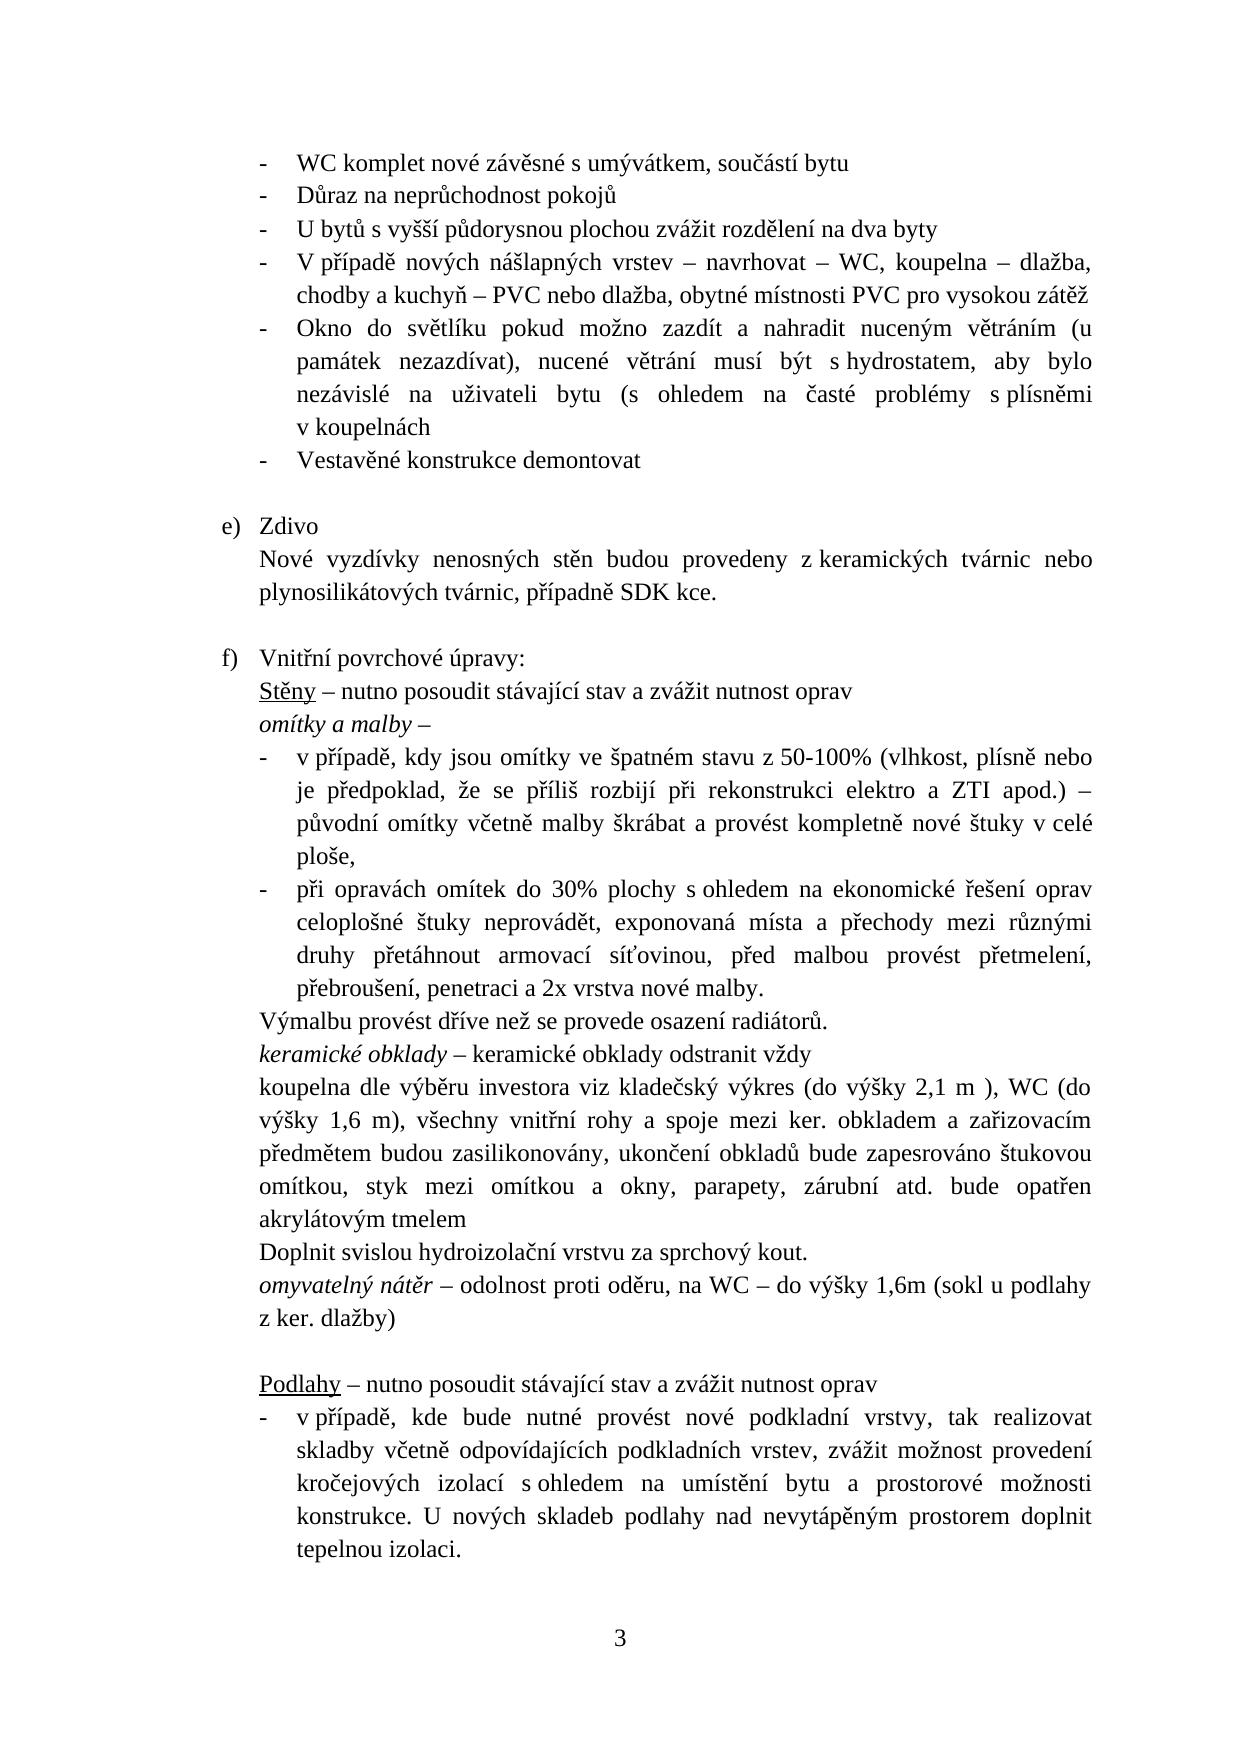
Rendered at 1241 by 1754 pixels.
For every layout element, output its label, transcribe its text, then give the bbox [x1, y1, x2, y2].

list WC komplet nové závěsné s umývátkem, součástí bytu [259, 148, 1093, 176]
list omyvatelný nátěr – odolnost proti oděru, na WC – do výšky 1,6m (sokl u podlahy z ker. dlažby) [259, 1270, 1093, 1332]
list Stěny – nutno posoudit stávající stav a zvážit nutnost oprav [259, 676, 1093, 705]
list Zdivo [221, 511, 1093, 539]
list v případě, kdy jsou omítky ve špatném stavu z 50-100% (vlhkost, plísně nebo je předpoklad, že se příliš rozbijí při rekonstrukci elektro a ZTI apod.) – původní omítky včetně malby škrábat a provést kompletně nové štuky v celé ploše, [259, 742, 1093, 870]
list Nové vyzdívky nenosných stěn budou provedeny z keramických tvárnic nebo plynosilikátových tvárnic, případně SDK kce. [259, 544, 1093, 606]
list Okno do světlíku pokud možno zazdít a nahradit nuceným větráním (u památek nezazdívat), nucené větrání musí být s hydrostatem, aby bylo nezávislé na uživateli bytu (s ohledem na časté problémy s plísněmi v koupelnách [259, 313, 1093, 441]
list omítky a malby – [259, 709, 1093, 738]
list v případě, kde bude nutné provést nové podkladní vrstvy, tak realizovat skladby včetně odpovídajících podkladních vrstev, zvážit možnost provedení kročejových izolací s ohledem na umístění bytu a prostorové možnosti konstrukce. U nových skladeb podlahy nad nevytápěným prostorem doplnit tepelnou izolaci. [259, 1402, 1093, 1563]
list U bytů s vyšší půdorysnou plochou zvážit rozdělení na dva byty [259, 214, 1093, 242]
list koupelna dle výběru investora viz kladečský výkres (do výšky 2,1 m ), WC (do výšky 1,6 m), všechny vnitřní rohy a spoje mezi ker. obkladem a zařizovacím předmětem budou zasilikonovány, ukončení obkladů bude zapesrováno štukovou omítkou, styk mezi omítkou a okny, parapety, zárubní atd. bude opatřen akrylátovým tmelem [259, 1072, 1093, 1233]
list Důraz na neprůchodnost pokojů [259, 181, 1093, 209]
list při opravách omítek do 30% plochy s ohledem na ekonomické řešení oprav celoplošné štuky neprovádět, exponovaná místa a přechody mezi různými druhy přetáhnout armovací síťovinou, před malbou provést přetmelení, přebroušení, penetraci a 2x vrstva nové malby. [259, 874, 1093, 1002]
list keramické obklady – keramické obklady odstranit vždy [259, 1039, 1093, 1068]
list Vnitřní povrchové úpravy: [221, 643, 1093, 672]
list V případě nových nášlapných vrstev – navrhovat – WC, koupelna – dlažba, chodby a kuchyň – PVC nebo dlažba, obytné místnosti PVC pro vysokou zátěž [259, 247, 1093, 308]
list Podlahy – nutno posoudit stávající stav a zvážit nutnost oprav [259, 1369, 1093, 1398]
list Doplnit svislou hydroizolační vrstvu za sprchový kout. [259, 1237, 1093, 1266]
list Vestavěné konstrukce demontovat [259, 445, 1093, 473]
list Výmalbu provést dříve než se provede osazení radiátorů. [259, 1006, 1093, 1035]
